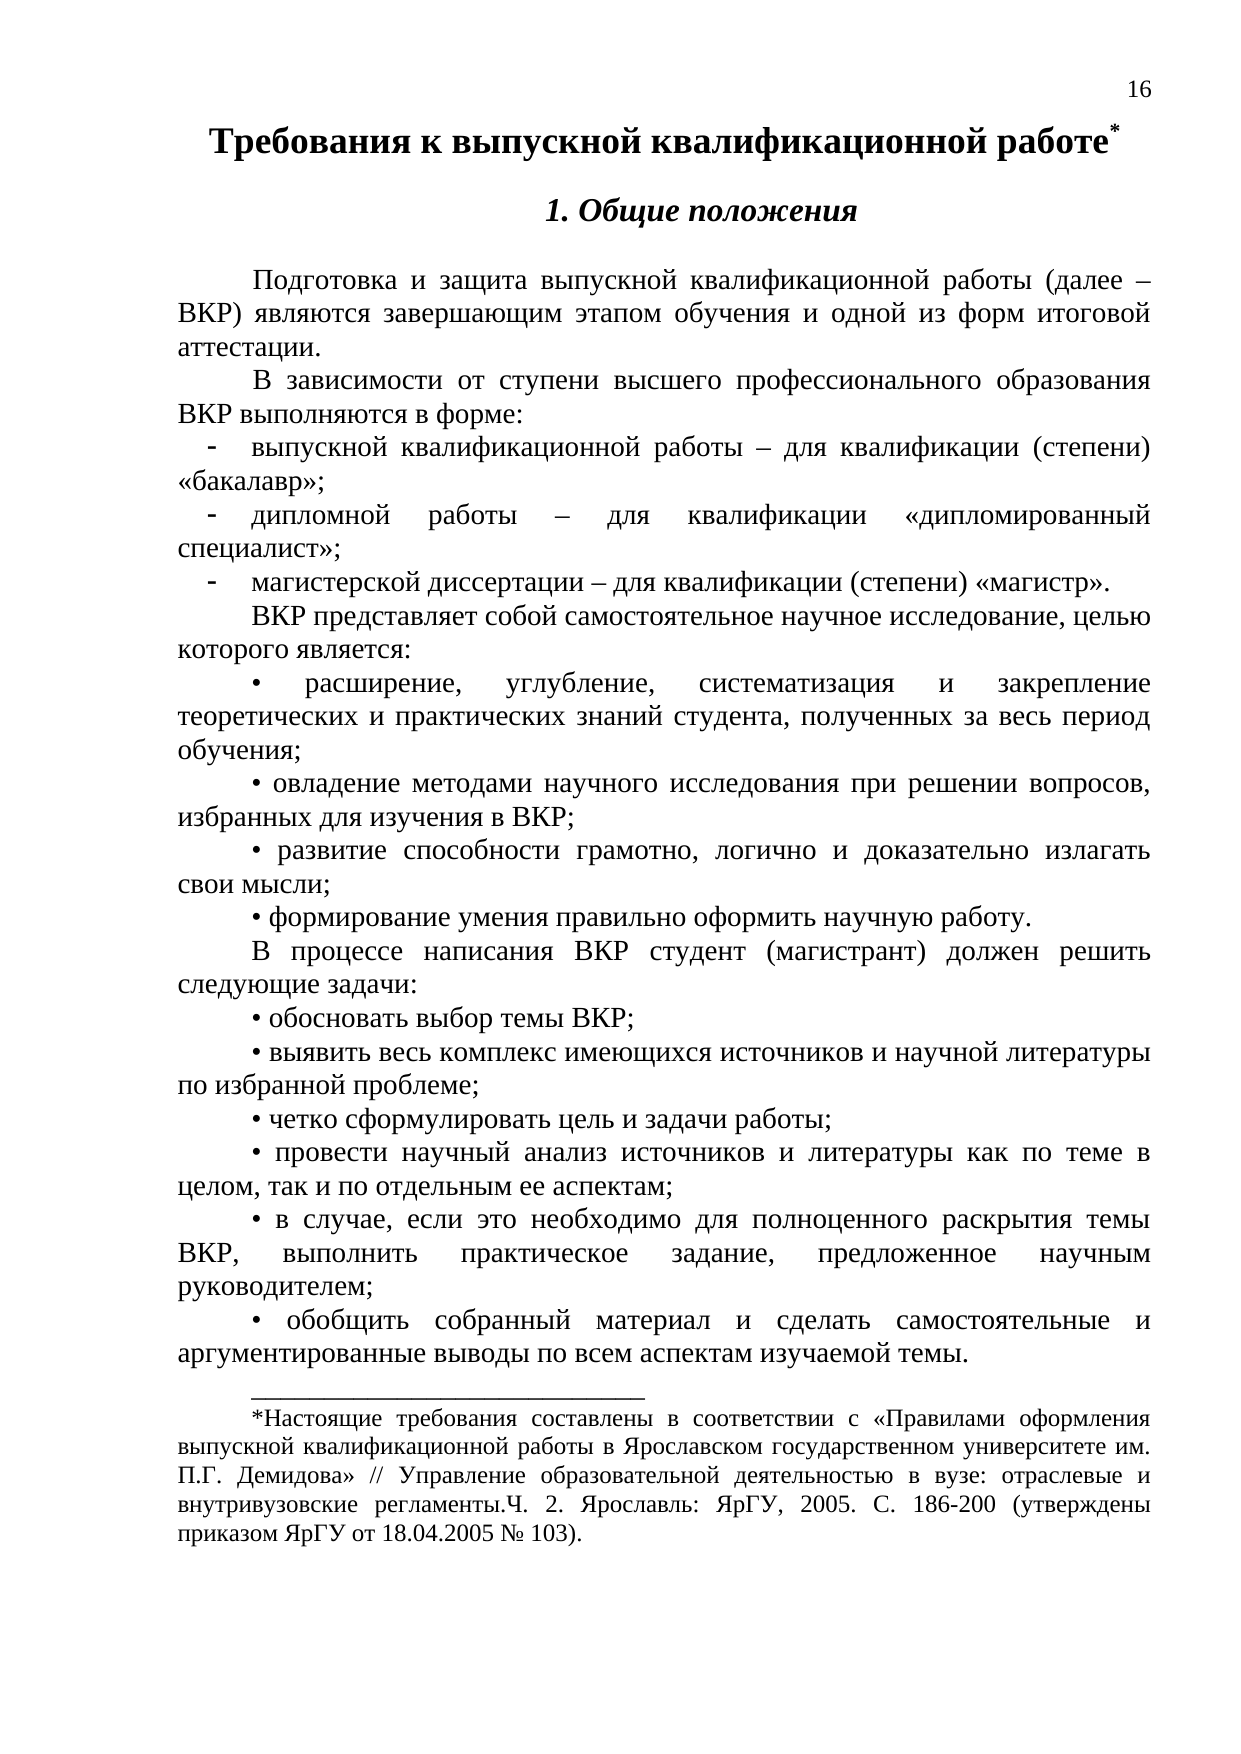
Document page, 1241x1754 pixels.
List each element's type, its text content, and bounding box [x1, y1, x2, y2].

list магистерской диссертации – для квалификации (степени) «магистр». [177, 564, 1152, 598]
text • расширение, углубление, систематизация и закрепление теоретических и практических знаний студента, полученных за весь период обучения; [177, 665, 1152, 765]
list выпускной квалификационной работы – для квалификации (степени) «бакалавр»; [177, 429, 1152, 497]
text • обосновать выбор темы ВКР; [177, 1000, 1152, 1034]
text Требования к выпускной квалификационной работе* [177, 118, 1152, 161]
text • выявить весь комплекс имеющихся источников и научной литературы по избранной проблеме; [177, 1034, 1152, 1101]
text ___________________________ [177, 1369, 1152, 1403]
text • в случае, если это необходимо для полноценного раскрытия темы ВКР, выполнить практическое задание, предложенное научным руководителем; [177, 1201, 1152, 1302]
text • провести научный анализ источников и литературы как по теме в целом, так и по отдельным ее аспектам; [177, 1134, 1152, 1201]
text *Настоящие требования составлены в соответствии с «Правилами оформления выпускной квалификационной работы в Ярославском государственном университете им. П.Г. Демидова» // Управление образовательной деятельностью в вузе: отраслевые и внутривузовские регламенты.Ч. 2. Ярославль: ЯрГУ, 2005. С. 186-200 (утверждены приказом ЯрГУ от 18.04.2005 № 103). [177, 1403, 1152, 1546]
text Подготовка и защита выпускной квалификационной работы (далее – ВКР) являются завершающим этапом обучения и одной из форм итоговой аттестации. [177, 262, 1152, 362]
text • развитие способности грамотно, логично и доказательно излагать свои мысли; [177, 832, 1152, 899]
text ВКР представляет собой самостоятельное научное исследование, целью которого является: [177, 598, 1152, 665]
text В зависимости от ступени высшего профессионального образования ВКР выполняются в форме: [177, 362, 1152, 429]
text 1. Общие положения [177, 190, 1152, 228]
text • четко сформулировать цель и задачи работы; [177, 1101, 1152, 1134]
text • овладение методами научного исследования при решении вопросов, избранных для изучения в ВКР; [177, 765, 1152, 832]
text • формирование умения правильно оформить научную работу. [177, 899, 1152, 933]
text • обобщить собранный материал и сделать самостоятельные и аргументированные выводы по всем аспектам изучаемой темы. [177, 1302, 1152, 1369]
list дипломной работы – для квалификации «дипломированный специалист»; [177, 497, 1152, 564]
text В процессе написания ВКР студент (магистрант) должен решить следующие задачи: [177, 933, 1152, 1000]
